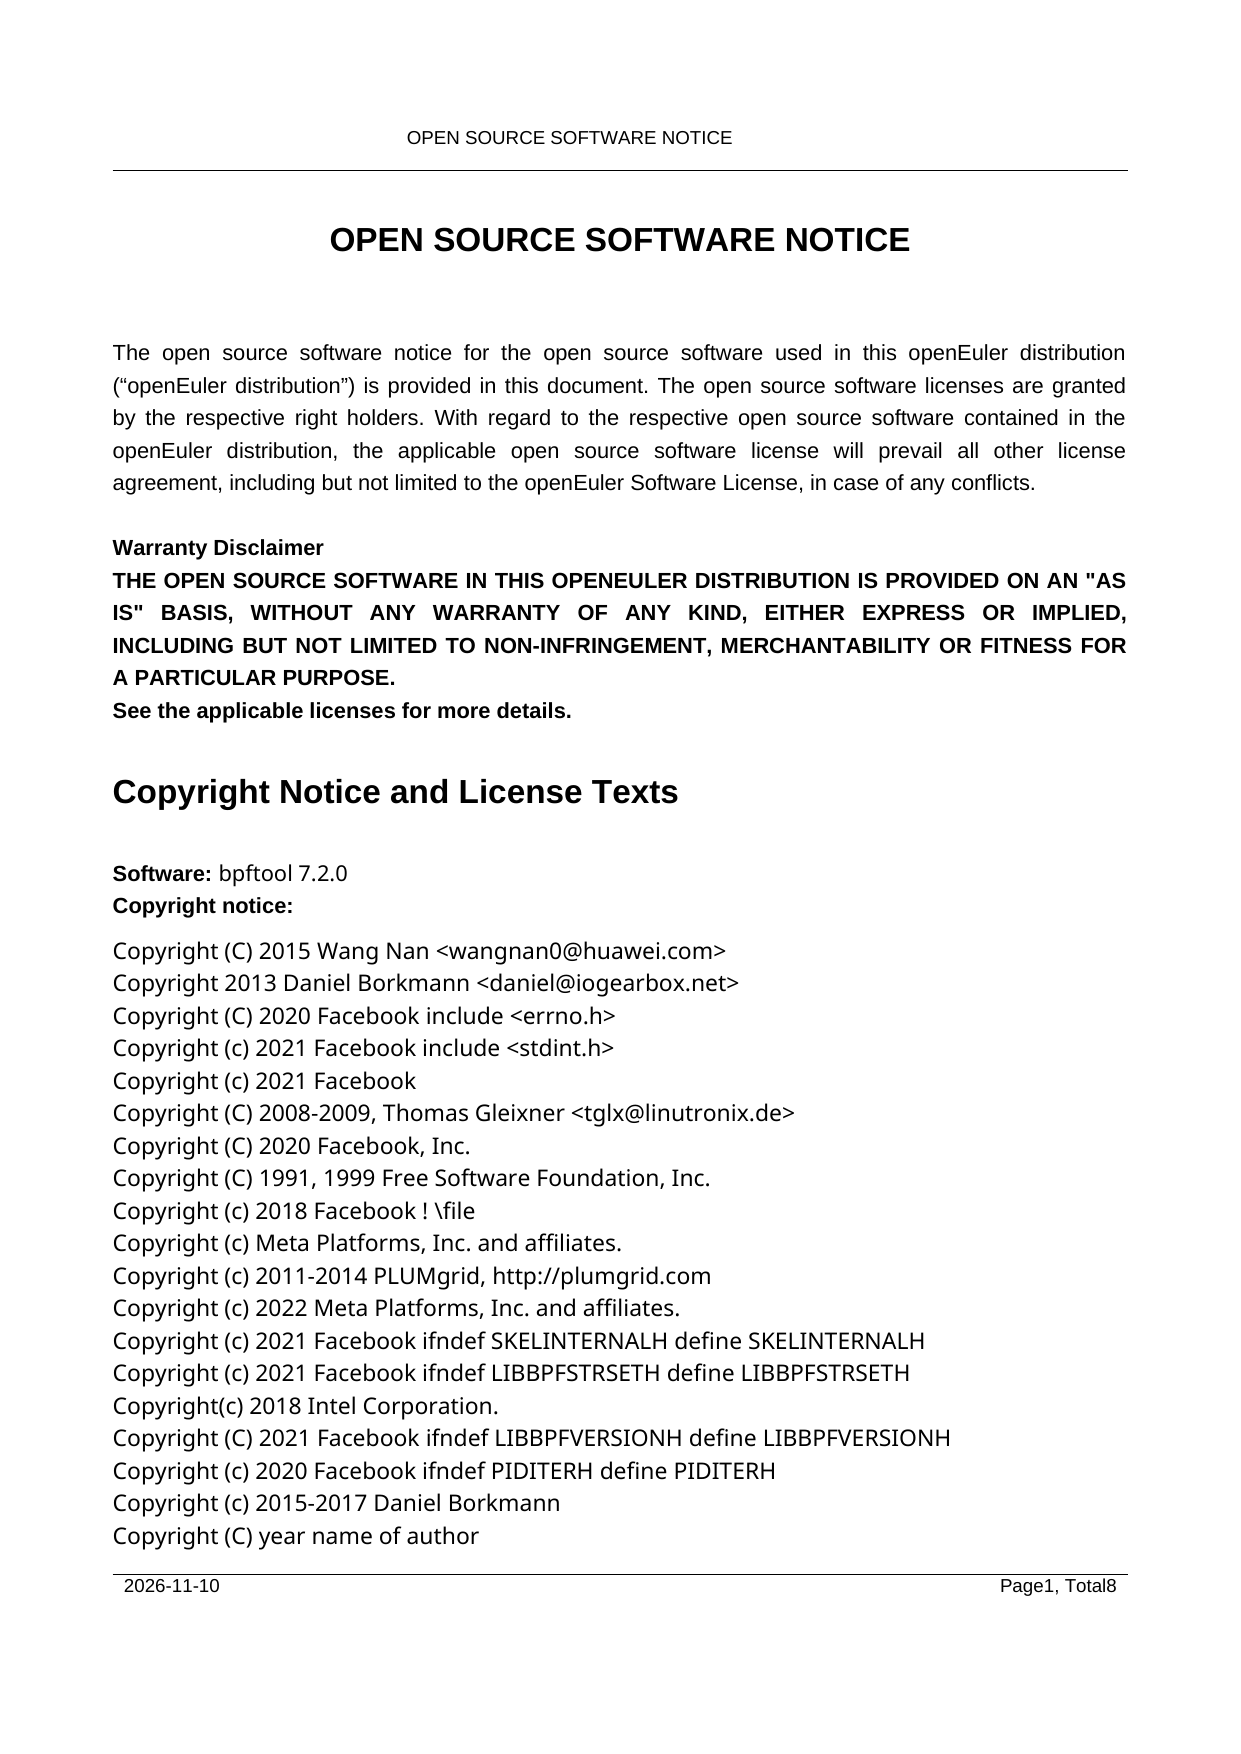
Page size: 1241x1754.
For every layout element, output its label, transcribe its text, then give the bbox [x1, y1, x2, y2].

text The open source software notice for the open source software used in this openEuler distribution (“openEuler distribution”) is provided in this document. The open source software licenses are granted by the respective right holders. With regard to the respective open source software contained in the openEuler distribution, the applicable open source software license will prevail all other license agreement, including but not limited to the openEuler Software License, in case of any conflicts. [112, 336, 1128, 499]
text Copyright notice: [112, 889, 1128, 921]
text THE OPEN SOURCE SOFTWARE IN THIS OPENEULER DISTRIBUTION IS PROVIDED ON AN "AS IS" BASIS, WITHOUT ANY WARRANTY OF ANY KIND, EITHER EXPRESS OR IMPLIED, INCLUDING BUT NOT LIMITED TO NON-INFRINGEMENT, MERCHANTABILITY OR FITNESS FOR A PARTICULAR PURPOSE. See the applicable licenses for more details. [112, 564, 1128, 726]
text OPEN SOURCE SOFTWARE NOTICE [112, 206, 1128, 271]
text Copyright Notice and License Texts [112, 759, 1128, 824]
text Warranty Disclaimer [112, 531, 1128, 564]
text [112, 934, 1128, 1551]
title Software: bpftool 7.2.0 [112, 856, 1128, 889]
